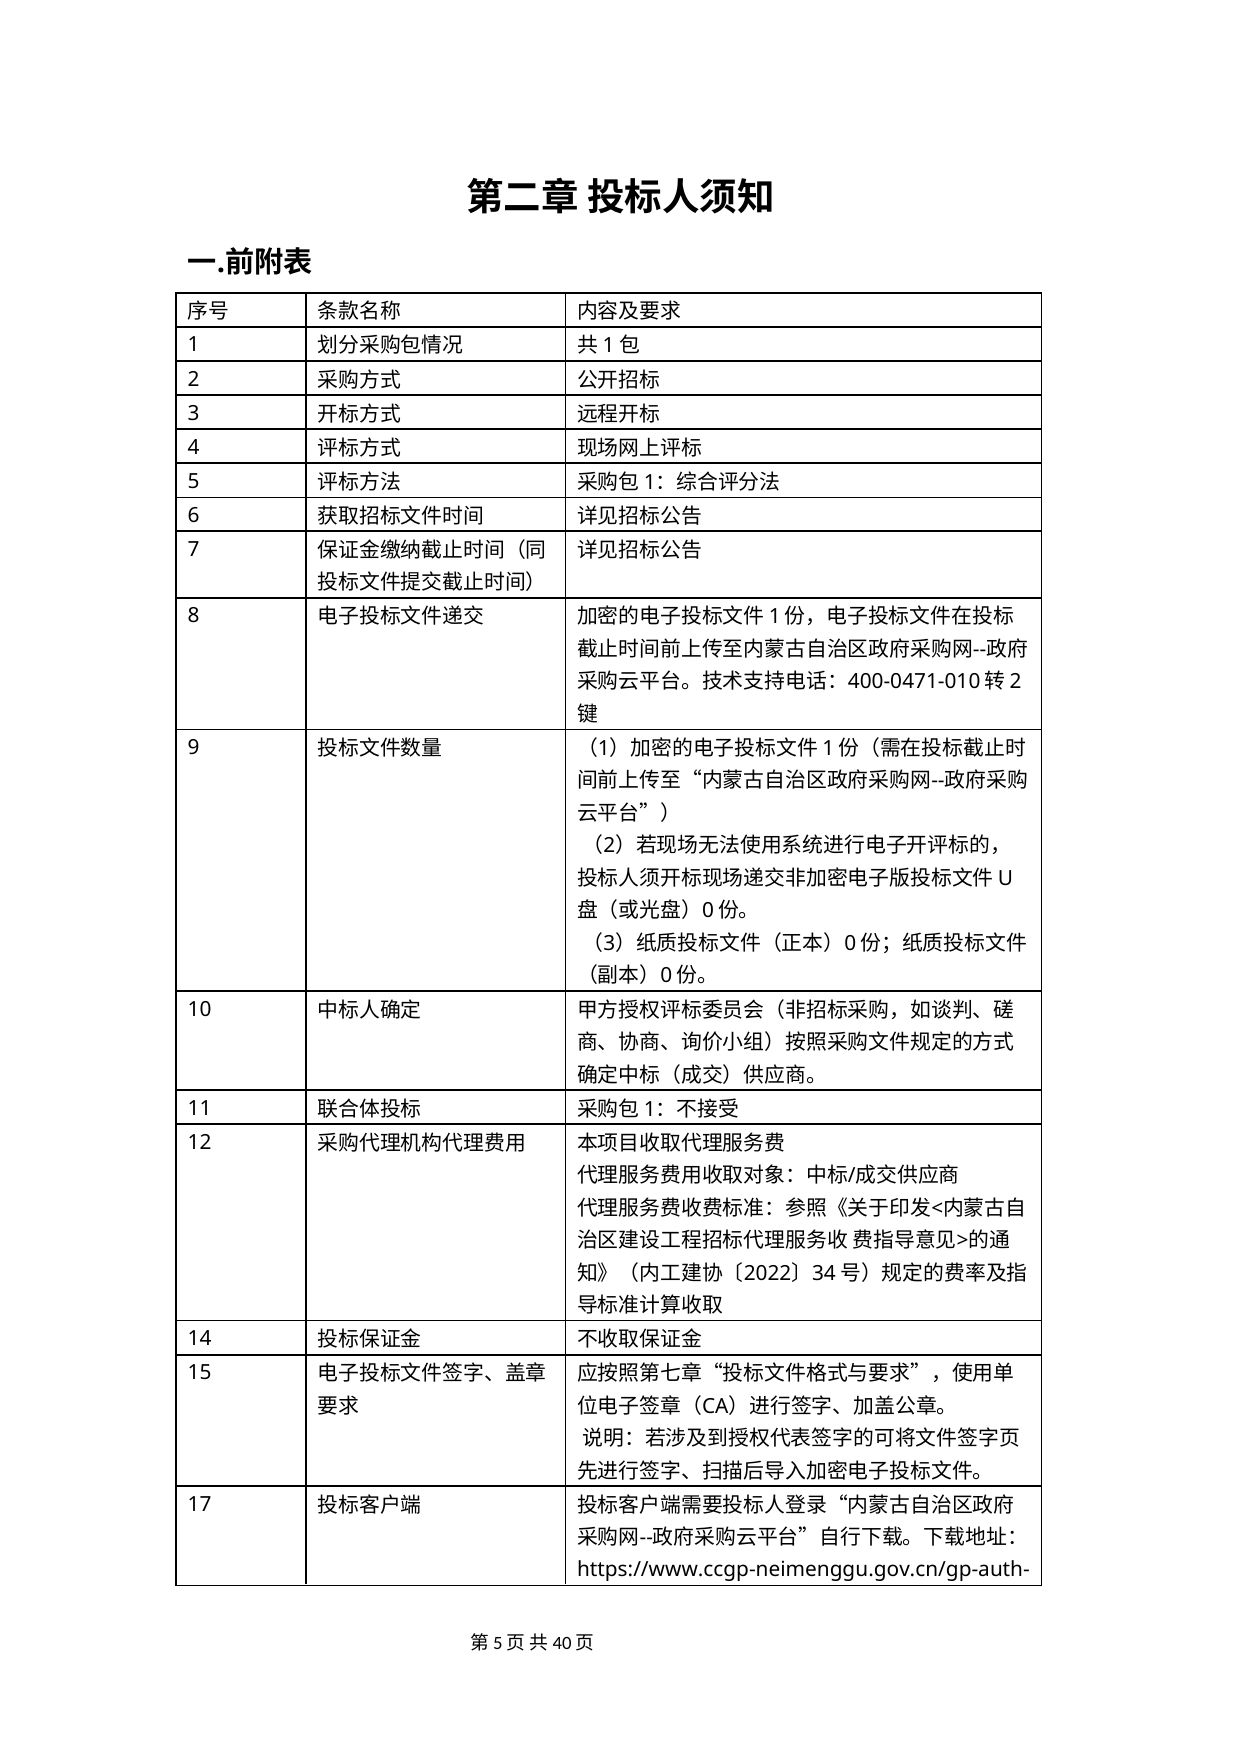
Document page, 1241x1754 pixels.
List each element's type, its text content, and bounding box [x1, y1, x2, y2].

table_cell 投标文件数量 [307, 730, 565, 990]
table_header 条款名称 [307, 294, 565, 326]
table_cell 采购代理机构代理费用 [307, 1125, 565, 1320]
table_cell 17 [177, 1487, 305, 1584]
table_cell 远程开标 [566, 396, 1041, 428]
table_cell 5 [177, 464, 305, 496]
table_cell 12 [177, 1125, 305, 1320]
table_cell 采购方式 [307, 362, 565, 394]
table_cell 10 [177, 992, 305, 1089]
table_cell 评标方式 [307, 430, 565, 462]
table_cell 投标保证金 [307, 1321, 565, 1354]
table_cell 中标人确定 [307, 992, 565, 1089]
table_header 内容及要求 [566, 294, 1041, 326]
text 一.前附表 [187, 227, 1053, 292]
text 第二章 投标人须知 [187, 162, 1053, 227]
table_cell 3 [177, 396, 305, 428]
table_cell 开标方式 [307, 396, 565, 428]
table_cell 保证金缴纳截止时间（同投标文件提交截止时间） [307, 532, 565, 597]
table_cell 采购包1：综合评分法 [566, 464, 1041, 496]
table_cell 详见招标公告 [566, 498, 1041, 530]
table_cell 2 [177, 362, 305, 394]
table_cell 15 [177, 1356, 305, 1485]
table_cell 投标客户端 [307, 1487, 565, 1584]
table_cell 联合体投标 [307, 1091, 565, 1123]
table_cell 现场网上评标 [566, 430, 1041, 462]
table_cell 详见招标公告 [566, 532, 1041, 597]
table_cell 6 [177, 498, 305, 530]
table_cell 7 [177, 532, 305, 597]
table_header 序号 [177, 294, 305, 326]
table_cell 1 [177, 328, 305, 360]
table_cell 应按照第七章“投标文件格式与要求”，使用单位电子签章（CA）进行签字、加盖公章。 说明：若涉及到授权代表签字的可将文件签字页先进行签字、扫描后导入加密电子投标文件。 [566, 1356, 1041, 1485]
table_cell 电子投标文件递交 [307, 599, 565, 728]
table_cell （1）加密的电子投标文件1份（需在投标截止时间前上传至“内蒙古自治区政府采购网--政府采购云平台”） （2）若现场无法使用系统进行电子开评标的，投标人须开标现场递交非加密电子版投标文件U盘（或光盘）0份。 （3）纸质投标文件（正本）0份；纸质投标文件（副本）0份。 [566, 730, 1041, 990]
table_cell 11 [177, 1091, 305, 1123]
table_cell 划分采购包情况 [307, 328, 565, 360]
table_cell 4 [177, 430, 305, 462]
table_cell 9 [177, 730, 305, 990]
table_cell 共 1 包 [566, 328, 1041, 360]
table_cell 电子投标文件签字、盖章要求 [307, 1356, 565, 1485]
table_cell 不收取保证金 [566, 1321, 1041, 1354]
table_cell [566, 1487, 1041, 1584]
table_cell 公开招标 [566, 362, 1041, 394]
table_cell 本项目收取代理服务费 代理服务费用收取对象：中标/成交供应商 代理服务费收费标准：参照《关于印发<内蒙古自治区建设工程招标代理服务收 费指导意见>的通知》（内工建协〔2022〕34号）规定的费率及指导标准计算收取 [566, 1125, 1041, 1320]
table_cell 加密的电子投标文件1份，电子投标文件在投标截止时间前上传至内蒙古自治区政府采购网--政府采购云平台。技术支持电话：400-0471-010转2键 [566, 599, 1041, 728]
table_cell 获取招标文件时间 [307, 498, 565, 530]
table_cell 14 [177, 1321, 305, 1354]
table_cell 8 [177, 599, 305, 728]
table_cell 采购包1：不接受 [566, 1091, 1041, 1123]
table_cell 甲方授权评标委员会（非招标采购，如谈判、磋商、协商、询价小组）按照采购文件规定的方式确定中标（成交）供应商。 [566, 992, 1041, 1089]
table_cell 评标方法 [307, 464, 565, 496]
